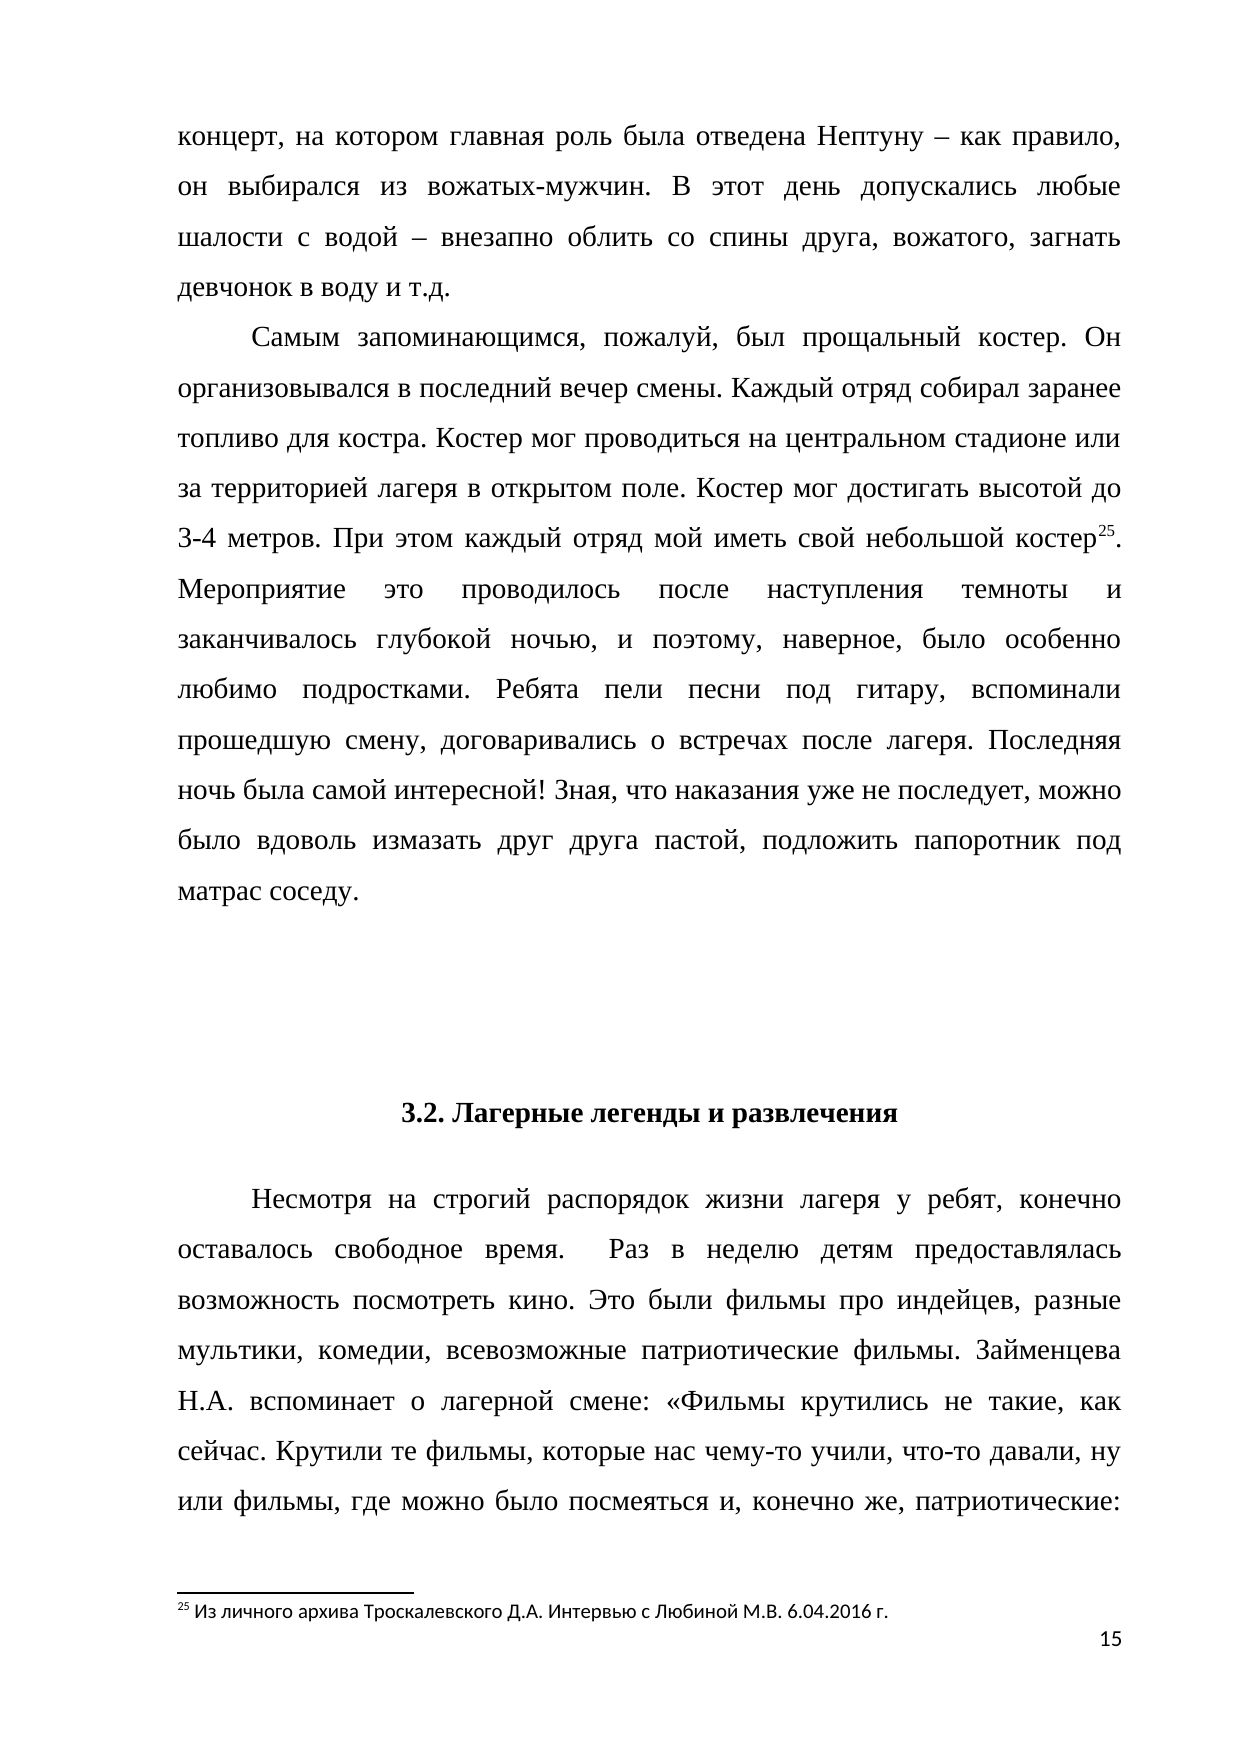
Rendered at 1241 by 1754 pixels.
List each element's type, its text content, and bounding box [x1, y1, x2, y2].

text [177, 118, 1122, 303]
subtitle 3.2. Лагерные легенды и развлечения [177, 1095, 1122, 1128]
text Самым запоминающимся, пожалуй, был прощальный костер. Он организовывался в последний вечер смены. Каждый отряд собирал заранее топливо для костра. Костер мог проводиться на центральном стадионе или за территорией лагеря в открытом поле. Костер мог достигать высотой до 3-4 метров. При этом каждый отряд мой иметь свой небольшой костер. Мероприятие это проводилось после наступления темноты и заканчивалось глубокой ночью, и поэтому, наверное, было особенно любимо подростками. Ребята пели песни под гитару, вспоминали прошедшую смену, договаривались о встречах после лагеря. Последняя ночь была самой интересной! Зная, что наказания уже не последует, можно было вдоволь измазать друг друга пастой, подложить папоротник под матрас соседу. [177, 319, 1122, 906]
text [177, 1181, 1122, 1517]
